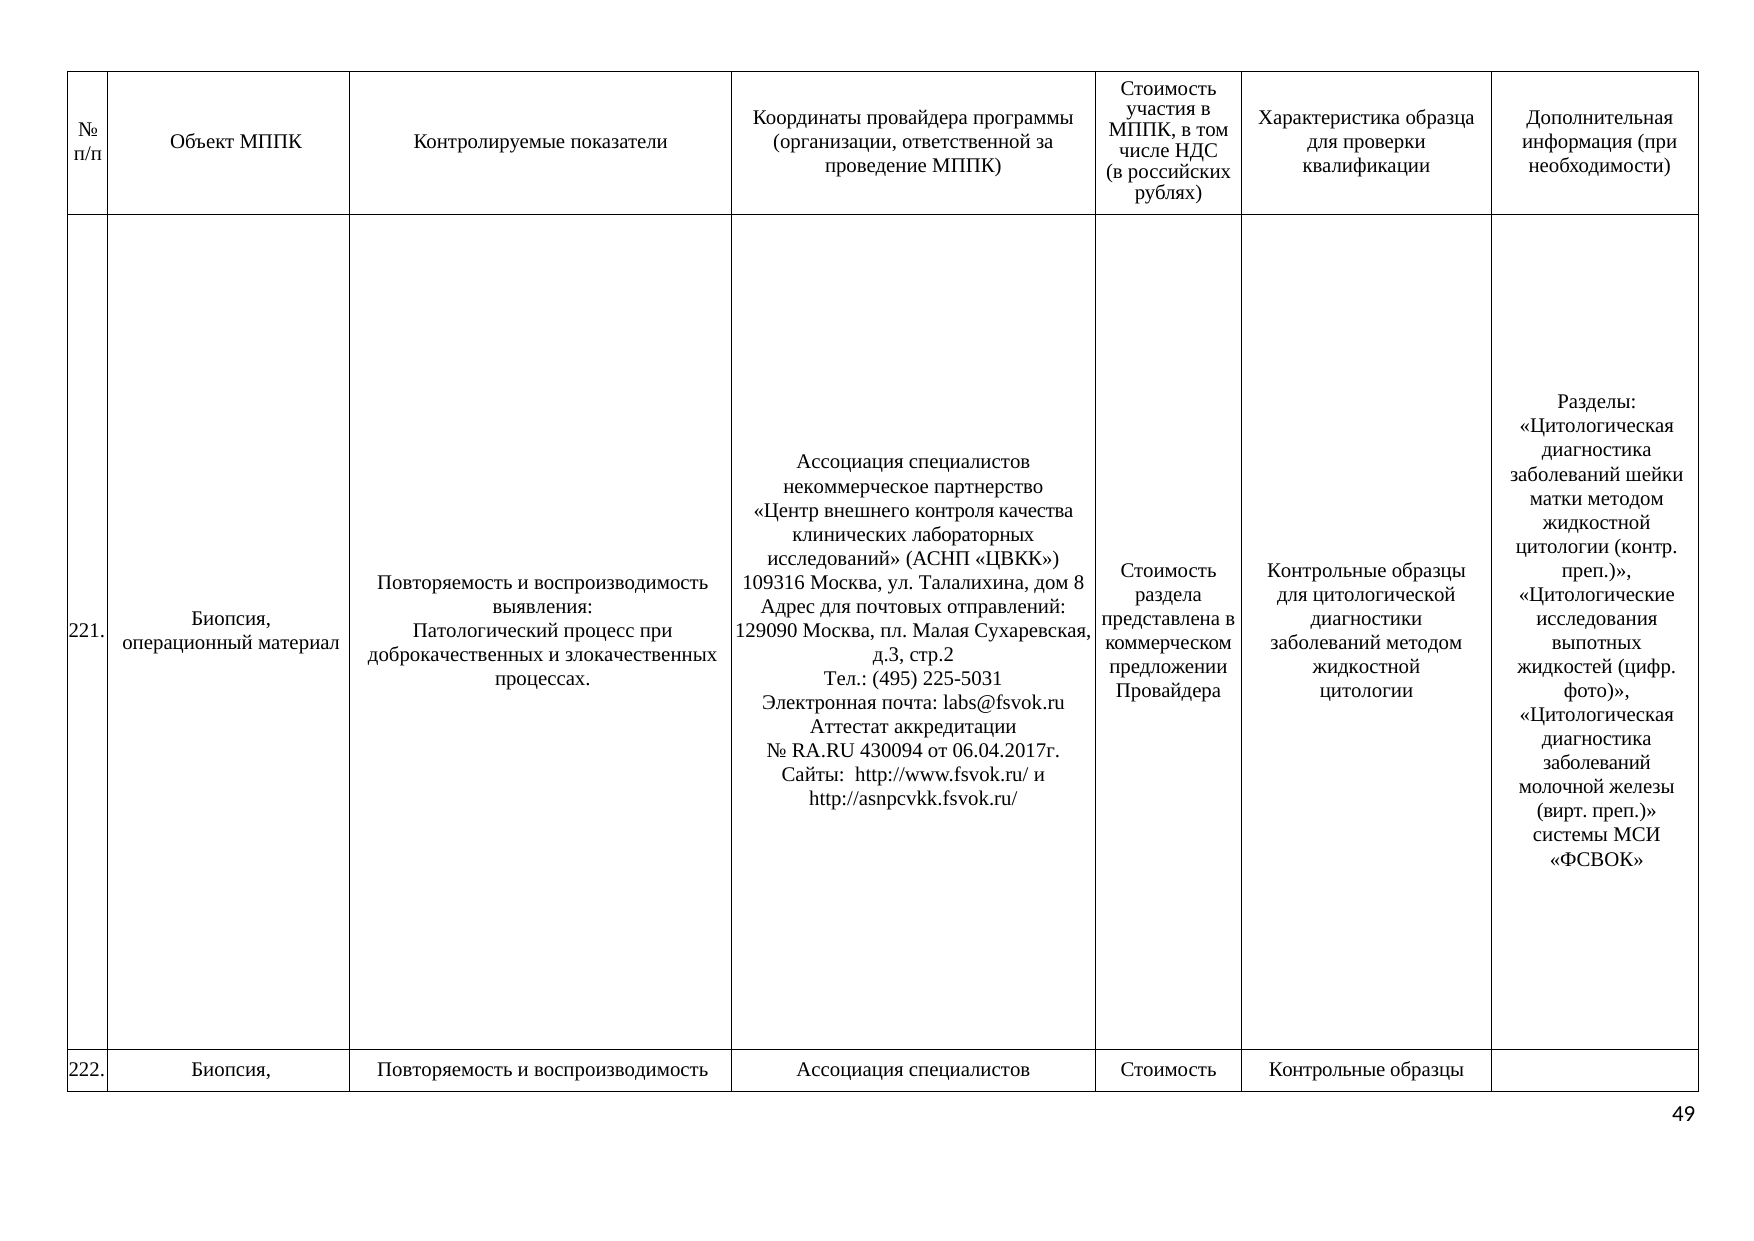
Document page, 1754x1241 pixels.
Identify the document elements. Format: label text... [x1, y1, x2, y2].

table_header Контролируемые показатели [350, 72, 731, 214]
table_cell Стоимость раздела представлена в коммерческом предложении Провайдера [1096, 1050, 1241, 1091]
table_cell Повторяемость и воспроизводимость выявления: Патологический процесс при доброкачественных и злокачественных процессах. [350, 215, 731, 1049]
table_cell Контрольные образцы для цитологической диагностики заболеваний методом жидкостной цитологии [1242, 215, 1491, 1049]
table_cell Биопсия, операционный материал [108, 215, 349, 1049]
table_header Характеристика образца для проверки квалификации [1242, 72, 1491, 214]
table_cell Контрольные образцы для цитологической диагностики заболеваний различной локализации на электронном носителе [1242, 1050, 1491, 1091]
table_header Стоимость участия в МППК, в том числе НДС (в российских рублях) [1096, 72, 1241, 214]
table_cell [68, 215, 107, 1049]
table_cell Биопсия, операционный материал [108, 1050, 349, 1091]
table_header Дополнительная информация (при необходимости) [1492, 72, 1698, 214]
table_cell Стоимость раздела представлена в коммерческом предложении Провайдера [1096, 215, 1241, 1049]
table_header Объект МППК [108, 72, 349, 214]
table_header Координаты провайдера программы (организации, ответственной за проведение МППК) [732, 72, 1095, 214]
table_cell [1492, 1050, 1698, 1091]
table_cell Разделы: «Цитологическая диагностика заболеваний шейки матки методом жидкостной цитологии (контр. преп.)», «Цитологические исследования выпотных жидкостей (цифр. фото)», «Цитологическая диагностика заболеваний молочной железы (вирт. преп.)» системы МСИ «ФСВОК» [1492, 215, 1698, 1049]
table_header № п/п [68, 72, 107, 214]
table_cell [68, 1050, 107, 1091]
table_cell Повторяемость и воспроизводимость выявления: Патологический процесс при доброкачественных и злокачественных процессах. [350, 1050, 731, 1091]
